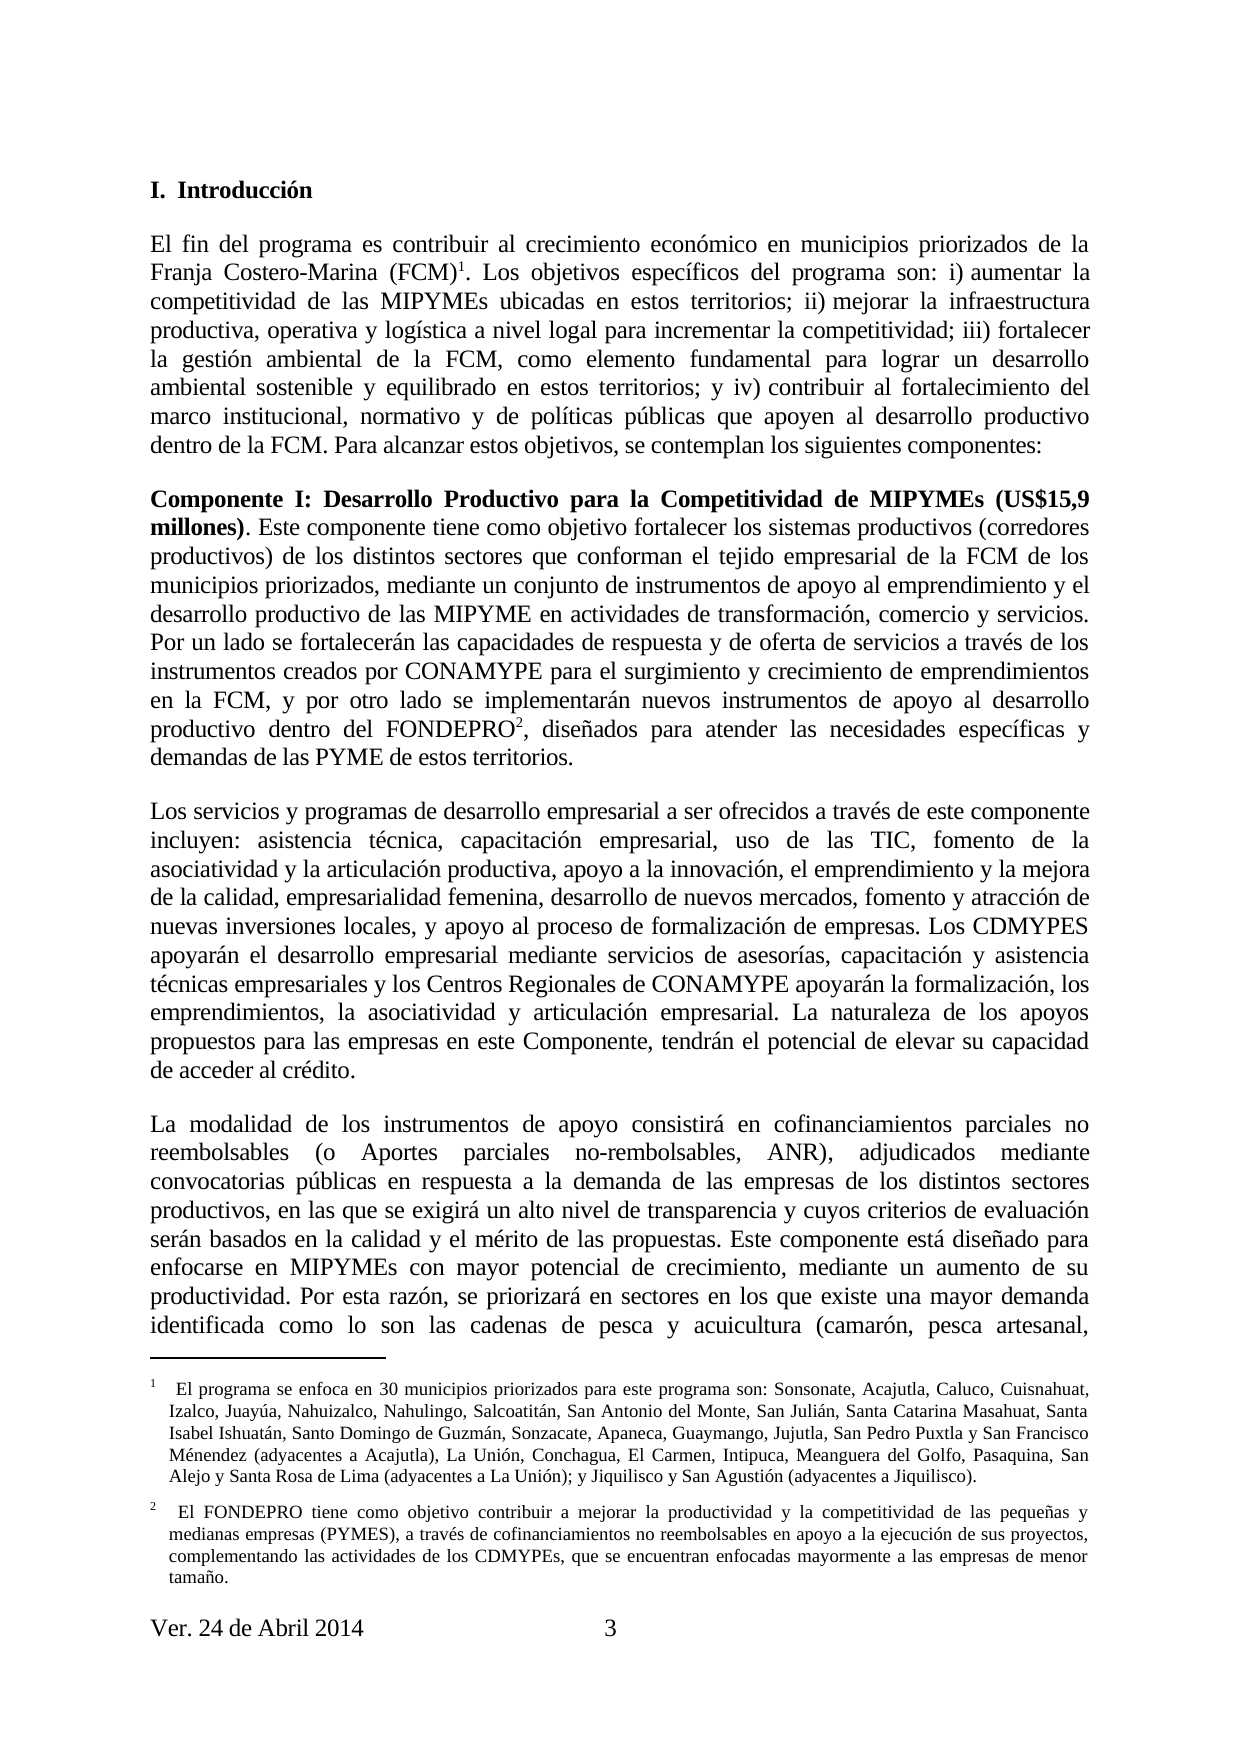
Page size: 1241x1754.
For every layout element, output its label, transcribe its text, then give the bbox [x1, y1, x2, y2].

text I. Introducción [150, 175, 1090, 204]
text Los servicios y programas de desarrollo empresarial a ser ofrecidos a través de este componente incluyen: asistencia técnica, capacitación empresarial, uso de las TIC, fomento de la asociatividad y la articulación productiva, apoyo a la innovación, el emprendimiento y la mejora de la calidad, empresarialidad femenina, desarrollo de nuevos mercados, fomento y atracción de nuevas inversiones locales, y apoyo al proceso de formalización de empresas. Los CDMYPES apoyarán el desarrollo empresarial mediante servicios de asesorías, capacitación y asistencia técnicas empresariales y los Centros Regionales de CONAMYPE apoyarán la formalización, los emprendimientos, la asociatividad y articulación empresarial. La naturaleza de los apoyos propuestos para las empresas en este Componente, tendrán el potencial de elevar su capacidad de acceder al crédito. [150, 796, 1090, 1084]
text El fin del programa es contribuir al crecimiento económico en municipios priorizados de la Franja Costero-Marina (FCM). Los objetivos específicos del programa son: i) aumentar la competitividad de las MIPYMEs ubicadas en estos territorios; ii) mejorar la infraestructura productiva, operativa y logística a nivel logal para incrementar la competitividad; iii) fortalecer la gestión ambiental de la FCM, como elemento fundamental para lograr un desarrollo ambiental sostenible y equilibrado en estos territorios; y iv) contribuir al fortalecimiento del marco institucional, normativo y de políticas públicas que apoyen al desarrollo productivo dentro de la FCM. Para alcanzar estos objetivos, se contemplan los siguientes componentes: [150, 229, 1090, 459]
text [150, 1109, 1090, 1339]
text Componente I: Desarrollo Productivo para la Competitividad de MIPYMEs (US$15,9 millones). Este componente tiene como objetivo fortalecer los sistemas productivos (corredores productivos) de los distintos sectores que conforman el tejido empresarial de la FCM de los municipios priorizados, mediante un conjunto de instrumentos de apoyo al emprendimiento y el desarrollo productivo de las MIPYME en actividades de transformación, comercio y servicios. Por un lado se fortalecerán las capacidades de respuesta y de oferta de servicios a través de los instrumentos creados por CONAMYPE para el surgimiento y crecimiento de emprendimientos en la FCM, y por otro lado se implementarán nuevos instrumentos de apoyo al desarrollo productivo dentro del FONDEPRO, diseñados para atender las necesidades específicas y demandas de las PYME de estos territorios. [150, 484, 1090, 771]
